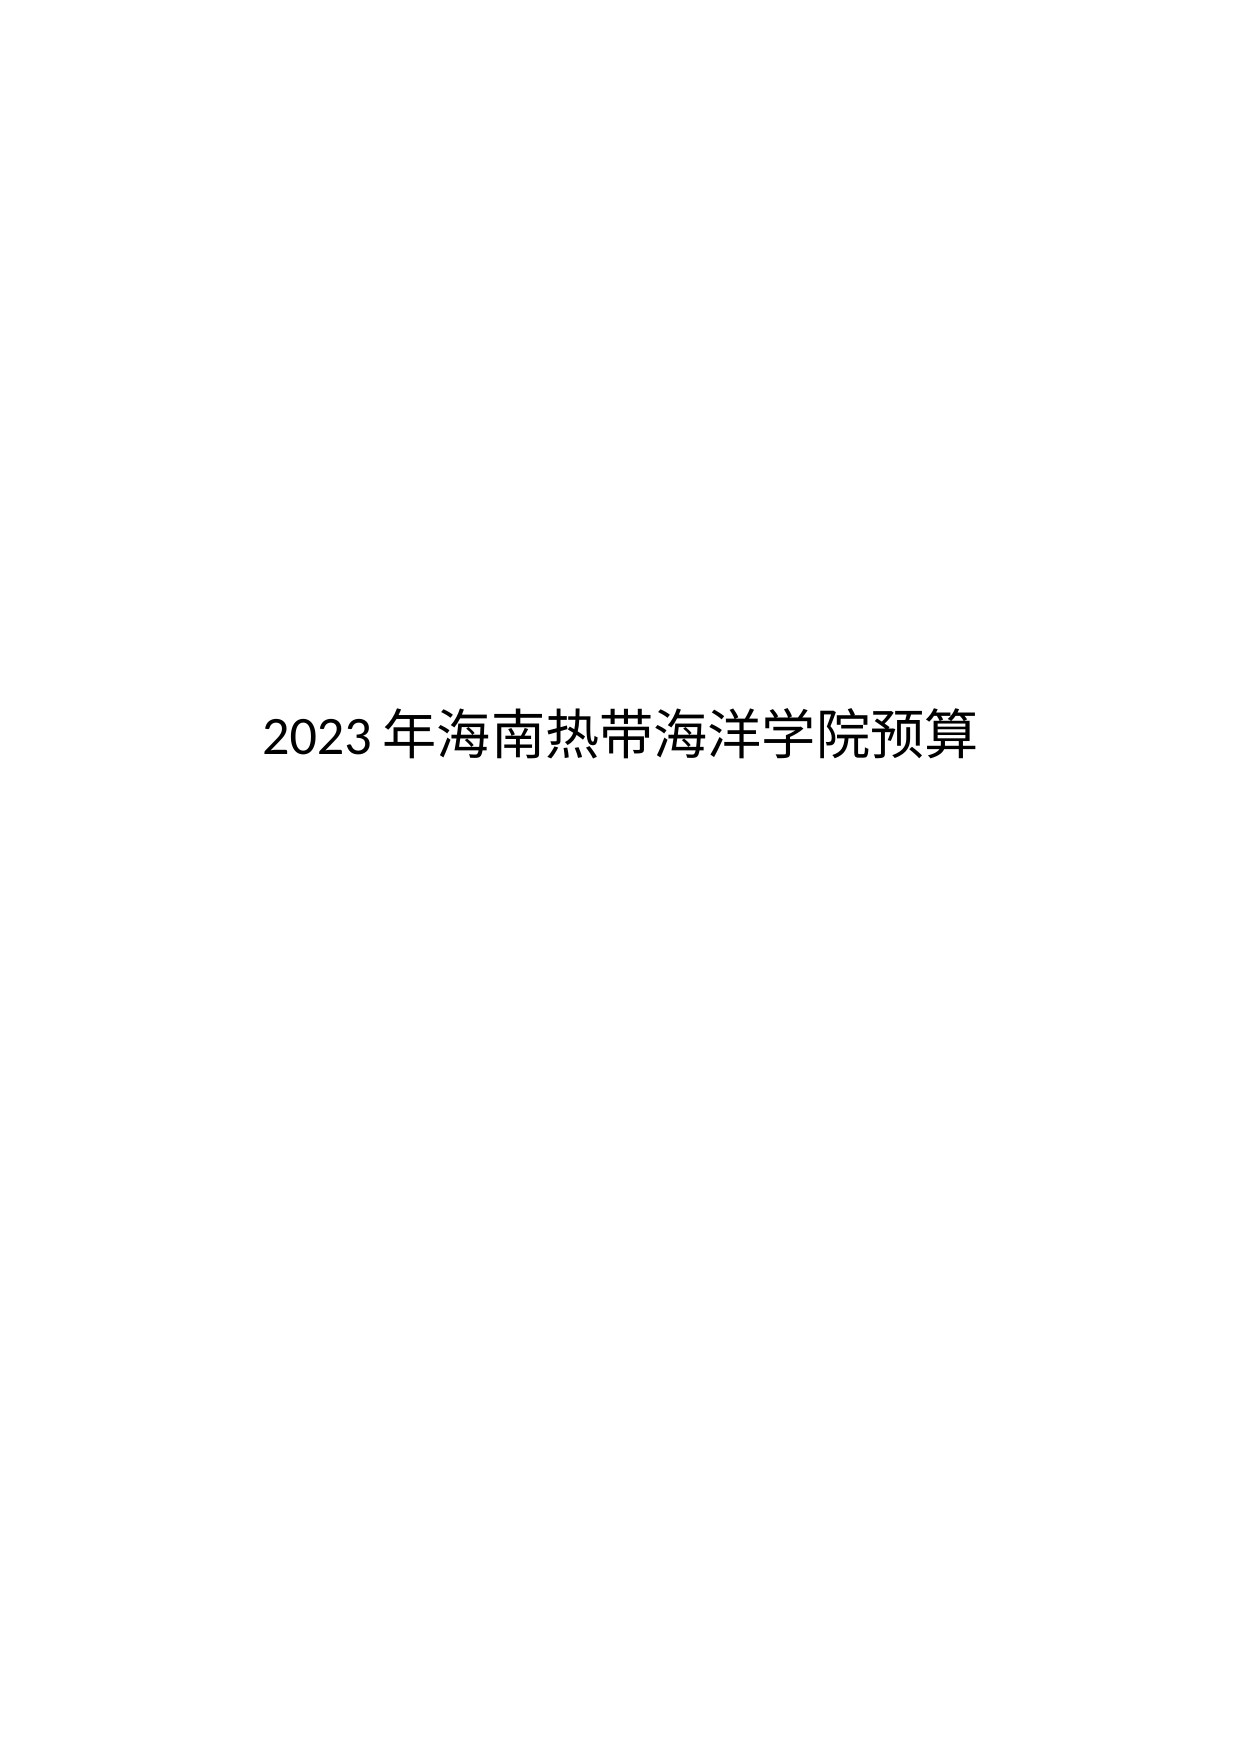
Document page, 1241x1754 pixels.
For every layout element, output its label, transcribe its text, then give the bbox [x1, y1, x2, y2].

text 2023年海南热带海洋学院预算 [187, 682, 1053, 779]
